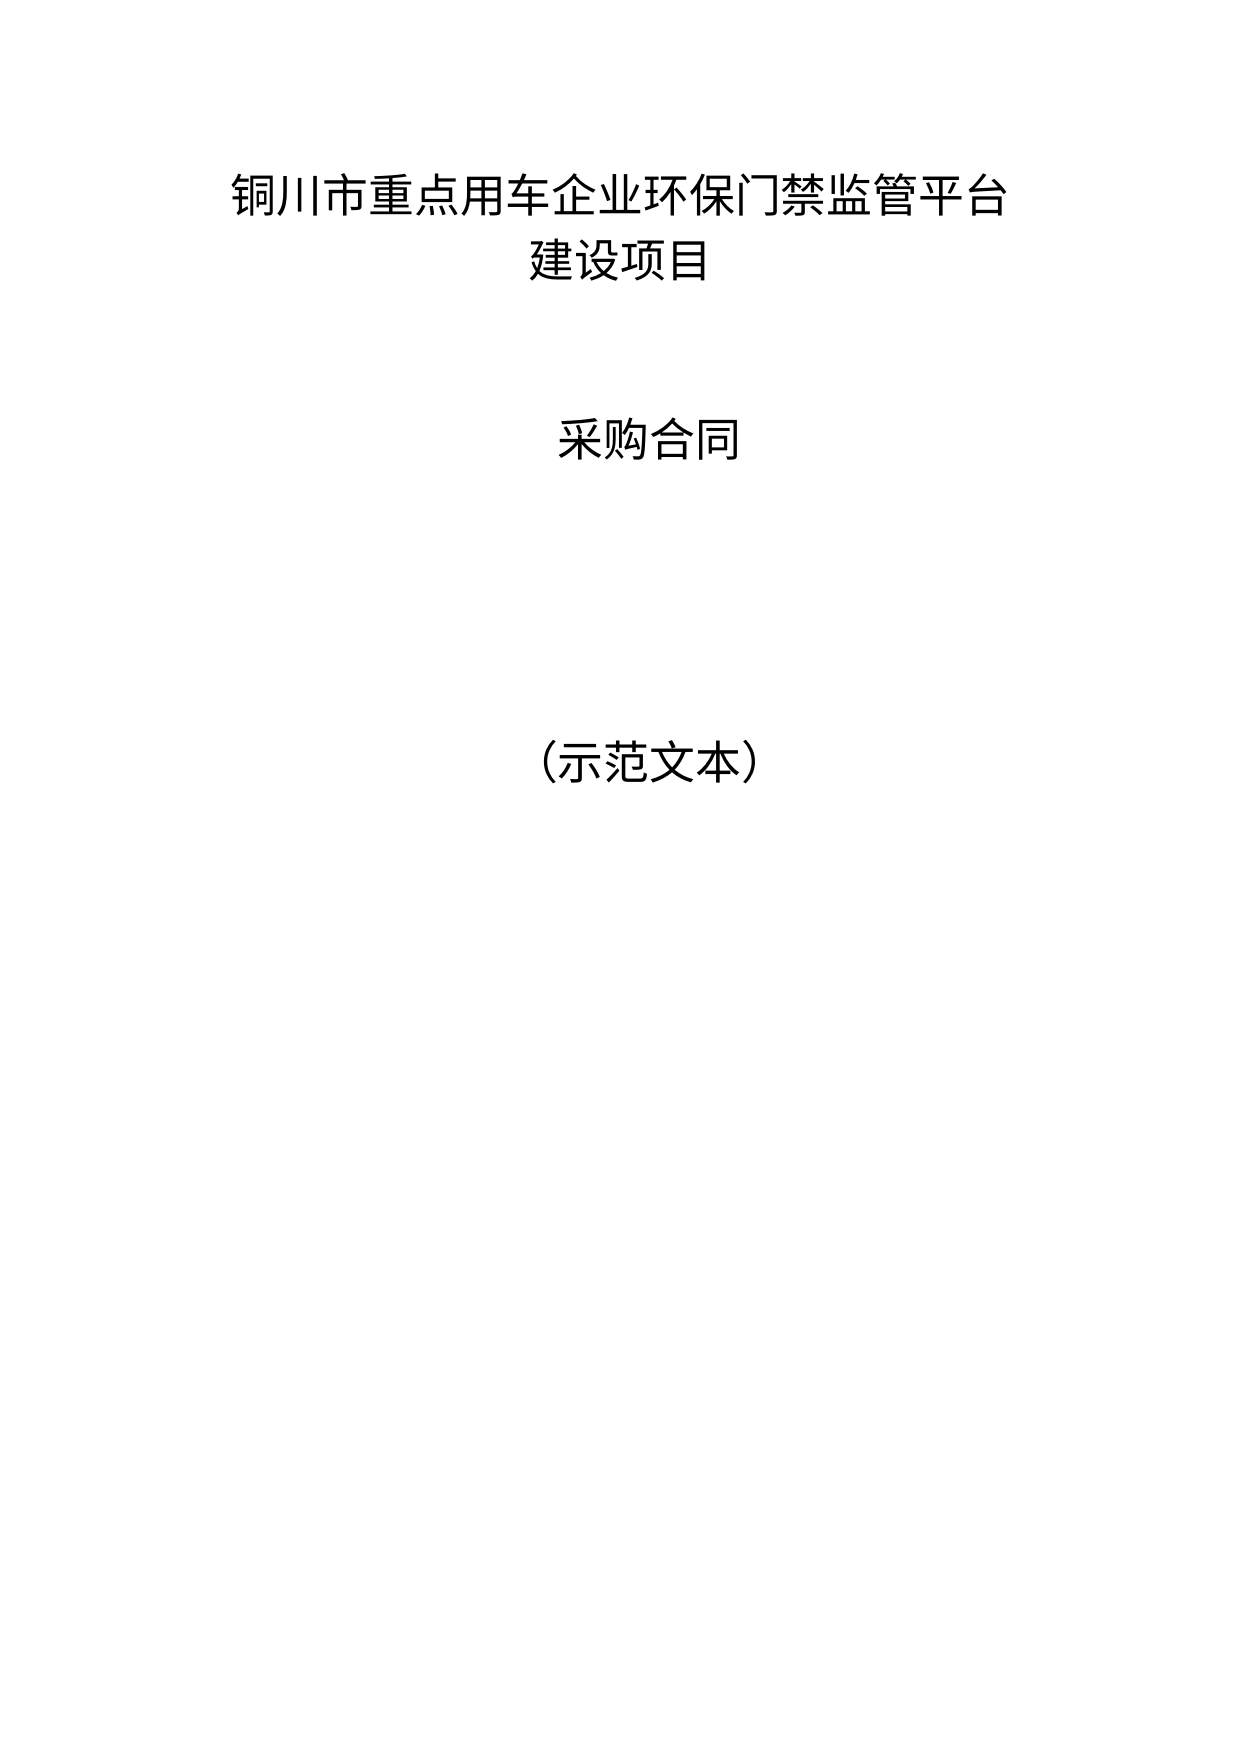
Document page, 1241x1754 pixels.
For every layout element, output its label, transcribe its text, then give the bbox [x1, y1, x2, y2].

text （示范文本） [187, 711, 1053, 808]
text 采购合同 [187, 388, 1053, 486]
text 建设项目 [187, 227, 1053, 292]
text 铜川市重点用车企业环保门禁监管平台 [187, 162, 1053, 227]
